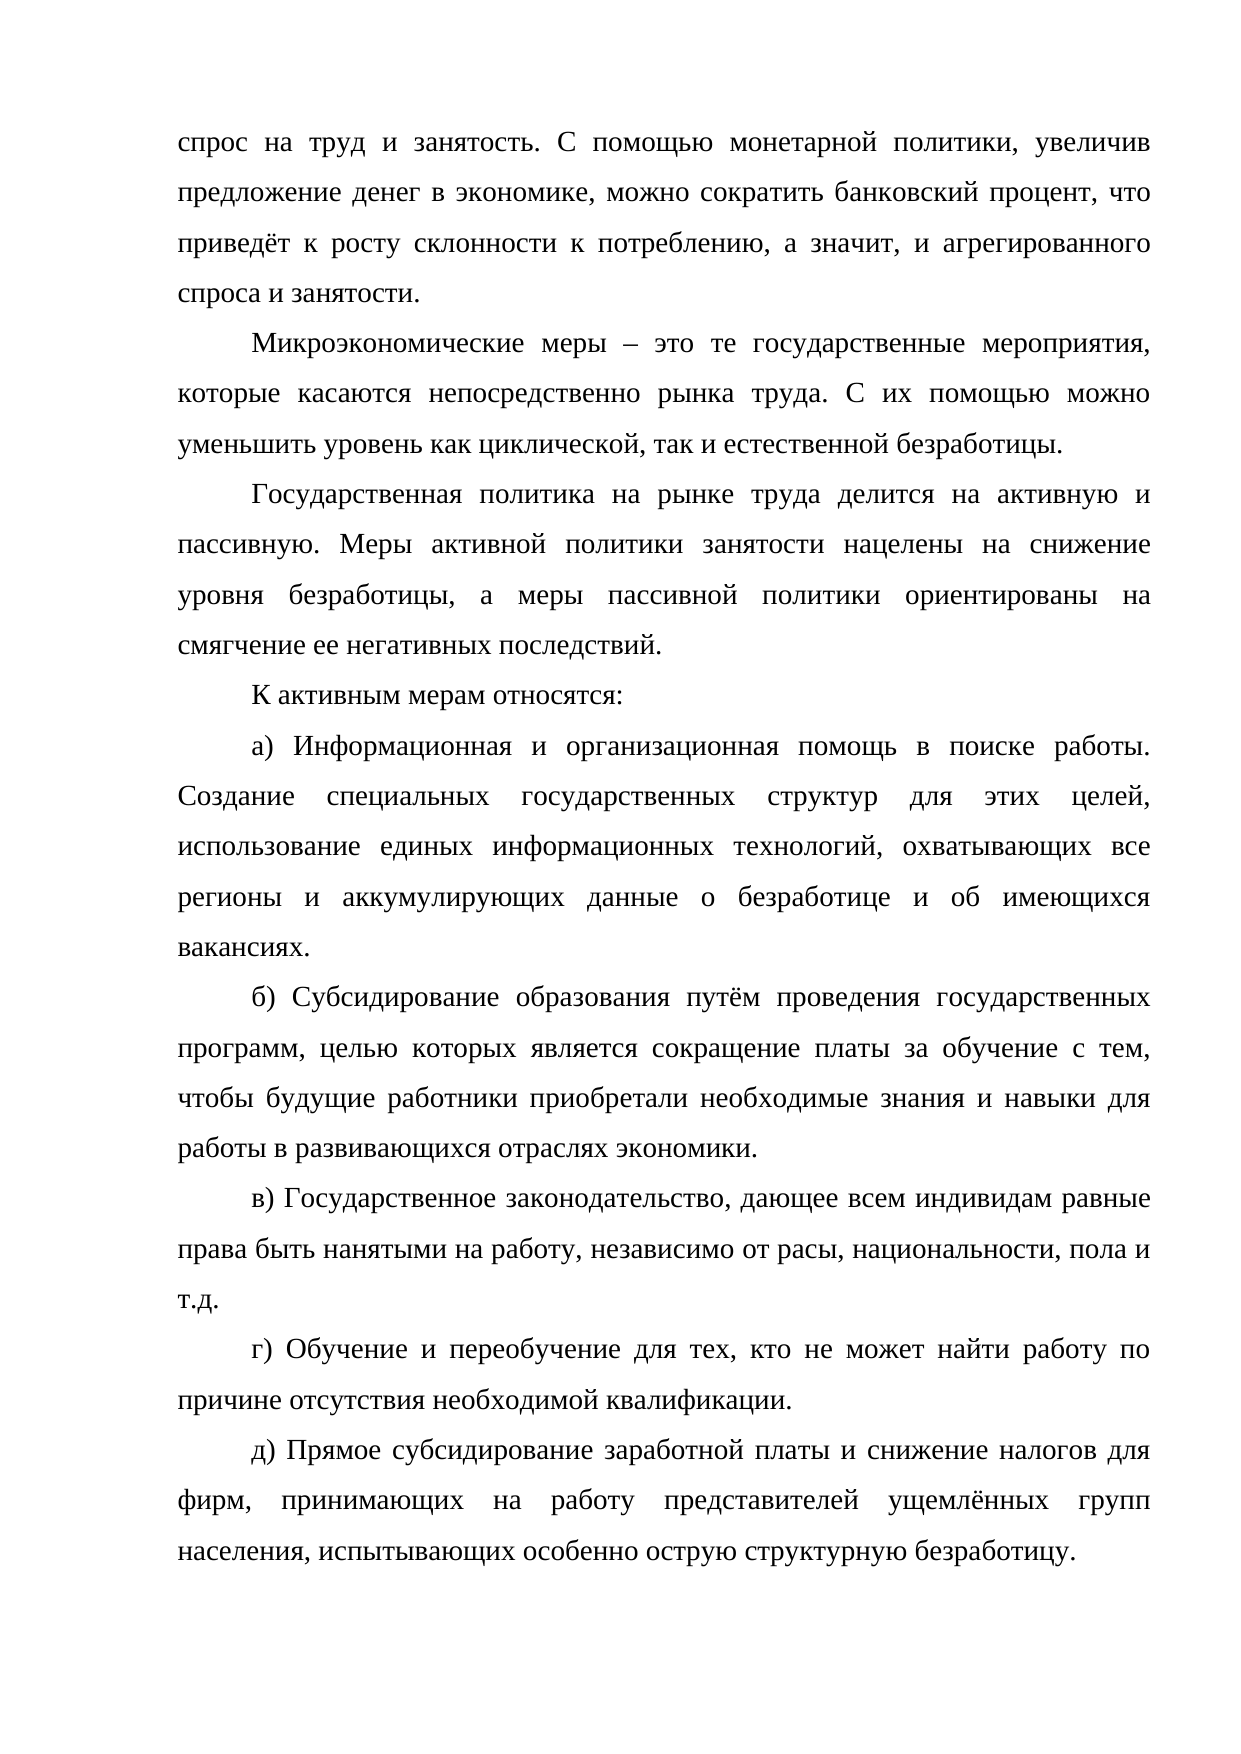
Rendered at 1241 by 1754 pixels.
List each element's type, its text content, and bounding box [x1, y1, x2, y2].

text д) Прямое субсидирование заработной платы и снижение налогов для фирм, принимающих на работу представителей ущемлённых групп населения, испытывающих особенно острую структурную безработицу. [177, 1432, 1152, 1566]
text Микроэкономические меры – это те государственные мероприятия, которые касаются непосредственно рынка труда. С их помощью можно уменьшить уровень как циклической, так и естественной безработицы. [177, 325, 1152, 459]
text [177, 124, 1152, 308]
text б) Субсидирование образования путём проведения государственных программ, целью которых является сокращение платы за обучение с тем, чтобы будущие работники приобретали необходимые знания и навыки для работы в развивающихся отраслях экономики. [177, 979, 1152, 1164]
text г) Обучение и переобучение для тех, кто не может найти работу по причине отсутствия необходимой квалификации. [177, 1332, 1152, 1415]
text Государственная политика на рынке труда делится на активную и пассивную. Меры активной политики занятости нацелены на снижение уровня безработицы, а меры пассивной политики ориентированы на смягчение ее негативных последствий. [177, 476, 1152, 661]
text К активным мерам относятся: [177, 677, 1152, 711]
text в) Государственное законодательство, дающее всем индивидам равные права быть нанятыми на работу, независимо от расы, национальности, пола и т.д. [177, 1181, 1152, 1315]
text а) Информационная и организационная помощь в поиске работы. Создание специальных государственных структур для этих целей, использование единых информационных технологий, охватывающих все регионы и аккумулирующих данные о безработице и об имеющихся вакансиях. [177, 728, 1152, 963]
